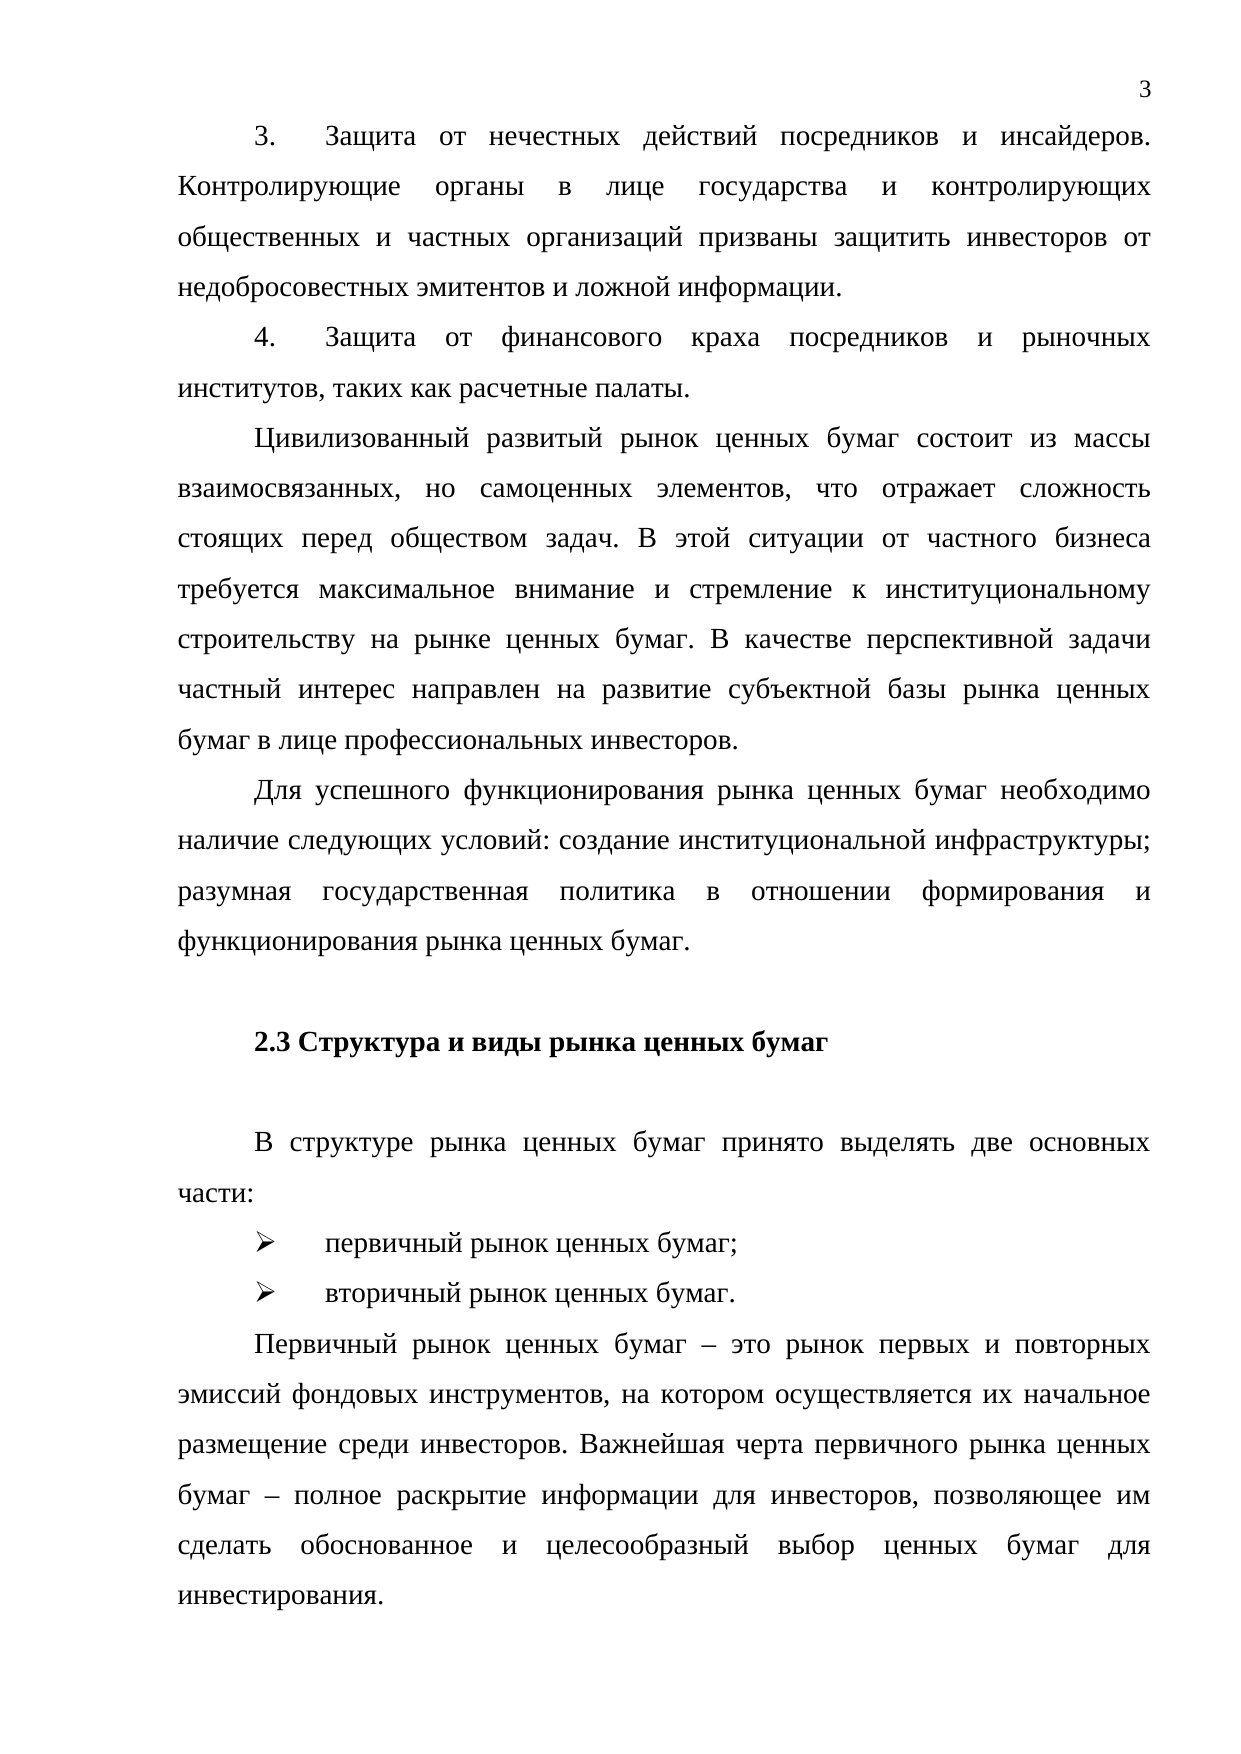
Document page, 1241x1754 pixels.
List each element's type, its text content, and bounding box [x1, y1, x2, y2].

text 2.3 Структура и виды рынка ценных бумаг [177, 1024, 1152, 1057]
text Для успешного функционирования рынка ценных бумаг необходимо наличие следующих условий: создание институциональной инфраструктуры; разумная государственная политика в отношении формирования и функционирования рынка ценных бумаг. [177, 772, 1152, 957]
list Защита от финансового краха посредников и рыночных институтов, таких как расчетные палаты. [177, 319, 1152, 403]
list первичный рынок ценных бумаг; [177, 1225, 1152, 1259]
text Первичный рынок ценных бумаг – это рынок первых и повторных эмиссий фондовых инструментов, на котором осуществляется их начальное размещение среди инвесторов. Важнейшая черта первичного рынка ценных бумаг – полное раскрытие информации для инвесторов, позволяющее им сделать обоснованное и целесообразный выбор ценных бумаг для инвестирования. [177, 1326, 1152, 1611]
text Цивилизованный развитый рынок ценных бумаг состоит из массы взаимосвязанных, но самоценных элементов, что отражает сложность стоящих перед обществом задач. В этой ситуации от частного бизнеса требуется максимальное внимание и стремление к институциональному строительству на рынке ценных бумаг. В качестве перспективной задачи частный интерес направлен на развитие субъектной базы рынка ценных бумаг в лице профессиональных инвесторов. [177, 420, 1152, 755]
text В структуре рынка ценных бумаг принято выделять две основных части: [177, 1124, 1152, 1208]
list Защита от нечестных действий посредников и инсайдеров. Контролирующие органы в лице государства и контролирующих общественных и частных организаций призваны защитить инвесторов от недобросовестных эмитентов и ложной информации. [177, 118, 1152, 303]
list вторичный рынок ценных бумаг. [177, 1275, 1152, 1309]
